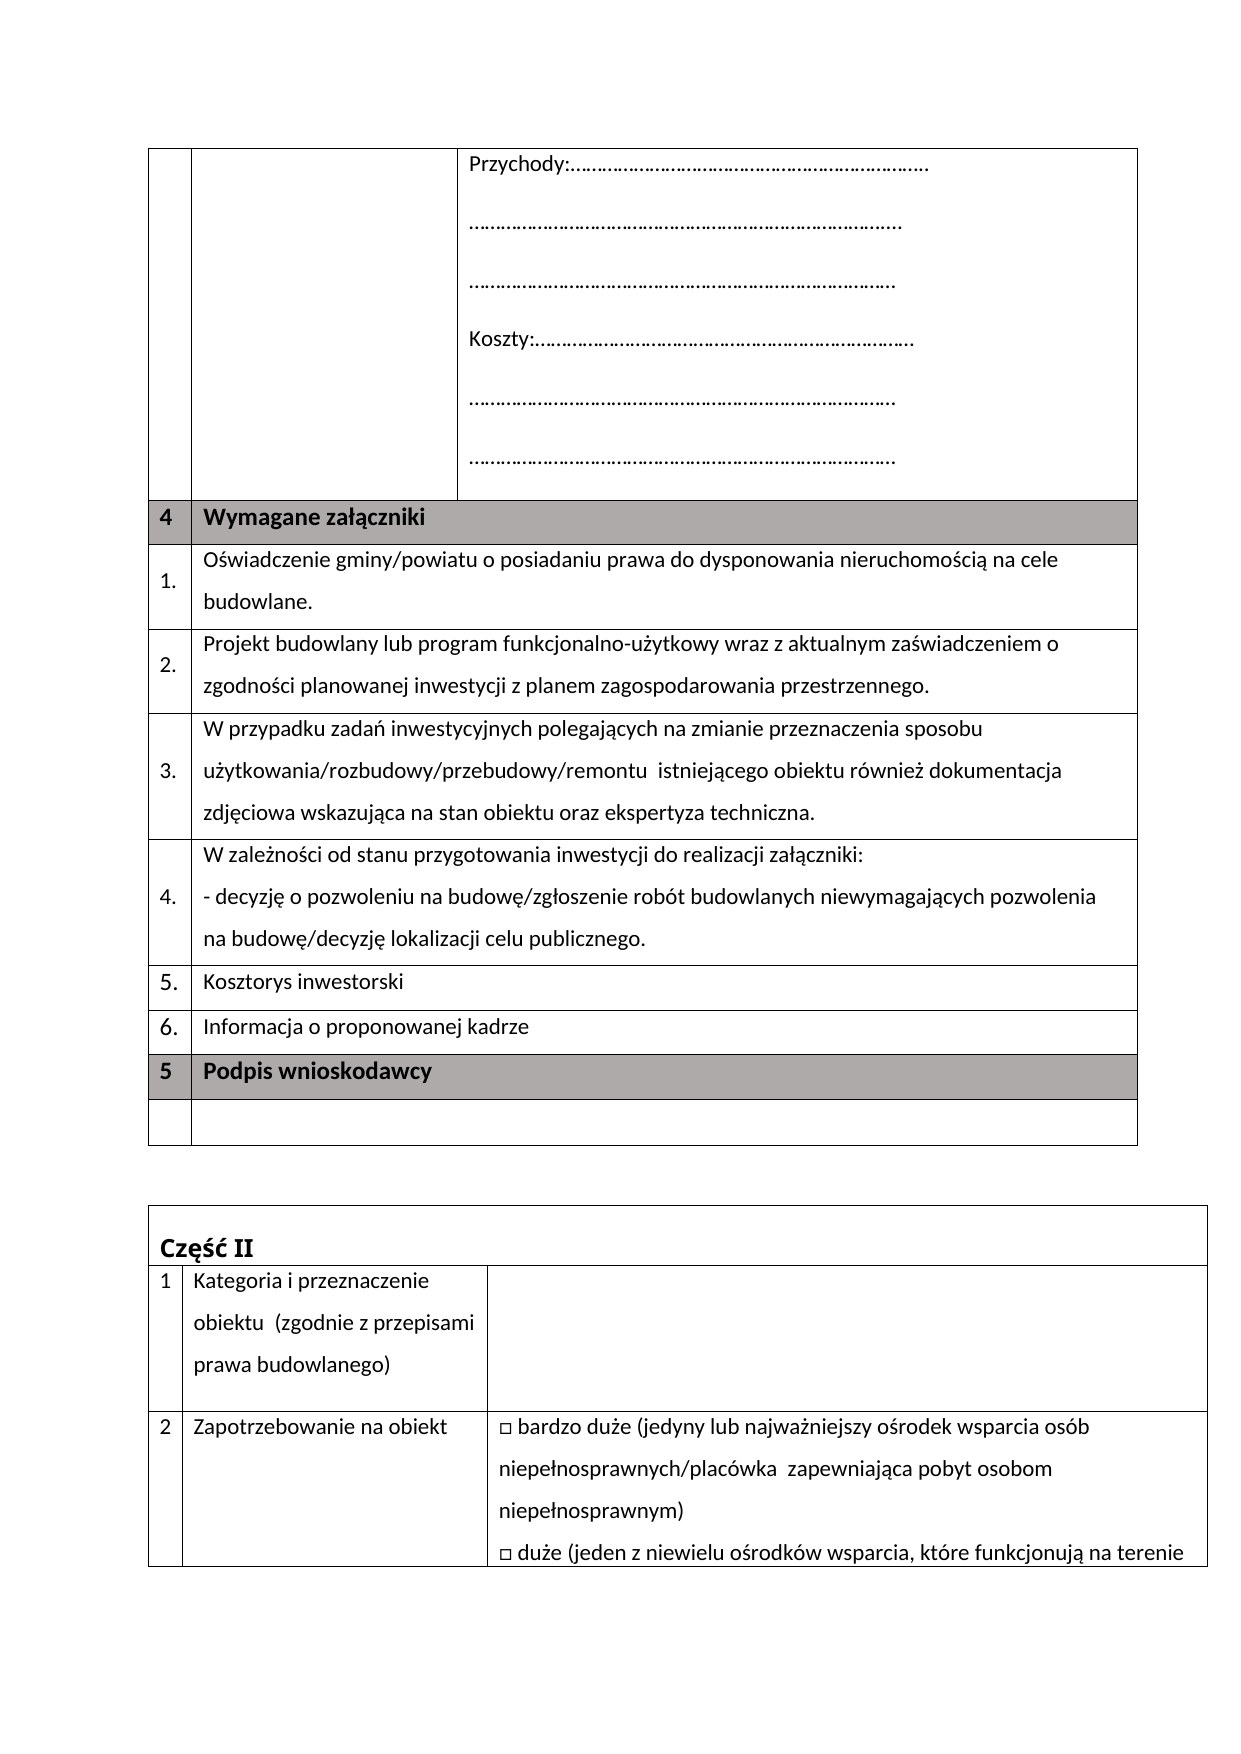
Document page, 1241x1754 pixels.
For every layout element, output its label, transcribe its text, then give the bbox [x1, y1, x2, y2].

table_cell 2. [149, 630, 191, 713]
table_cell [149, 1100, 191, 1145]
table_cell Informacja o proponowanej kadrze [192, 1011, 1137, 1054]
table_cell 3. [149, 714, 191, 839]
table_cell Wymagane załączniki [192, 501, 1137, 544]
table_cell Kategoria i przeznaczenie obiektu (zgodnie z przepisami prawa budowlanego) [183, 1266, 487, 1411]
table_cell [458, 149, 1137, 500]
table_cell Projekt budowlany lub program funkcjonalno-użytkowy wraz z aktualnym zaświadczeniem o zgodności planowanej inwestycji z planem zagospodarowania przestrzennego. [192, 630, 1137, 713]
table_cell W zależności od stanu przygotowania inwestycji do realizacji załączniki: - decyzję o pozwoleniu na budowę/zgłoszenie robót budowlanych niewymagających pozwolenia na budowę/decyzję lokalizacji celu publicznego. [192, 840, 1137, 965]
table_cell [183, 1412, 487, 1566]
table_cell 5. [149, 966, 191, 1010]
table_cell 6. [149, 1011, 191, 1054]
table_cell [192, 1100, 1137, 1145]
table_cell Kosztorys inwestorski [192, 966, 1137, 1010]
table_cell Podpis wnioskodawcy [192, 1055, 1137, 1099]
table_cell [192, 149, 457, 500]
table_cell 5 [149, 1055, 191, 1099]
table_cell 1. [149, 545, 191, 628]
table_cell [488, 1266, 1207, 1411]
table_cell 1 [149, 1266, 182, 1411]
table_cell Oświadczenie gminy/powiatu o posiadaniu prawa do dysponowania nieruchomością na cele budowlane. [192, 545, 1137, 628]
table_cell W przypadku zadań inwestycyjnych polegających na zmianie przeznaczenia sposobu użytkowania/rozbudowy/przebudowy/remontu istniejącego obiektu również dokumentacja zdjęciowa wskazująca na stan obiektu oraz ekspertyza techniczna. [192, 714, 1137, 839]
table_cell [488, 1412, 1207, 1566]
table_cell 2 [149, 1412, 182, 1566]
table_cell 4. [149, 840, 191, 965]
table_cell 4 [149, 501, 191, 544]
table_cell [149, 149, 191, 500]
table_header Część II [149, 1206, 1207, 1265]
